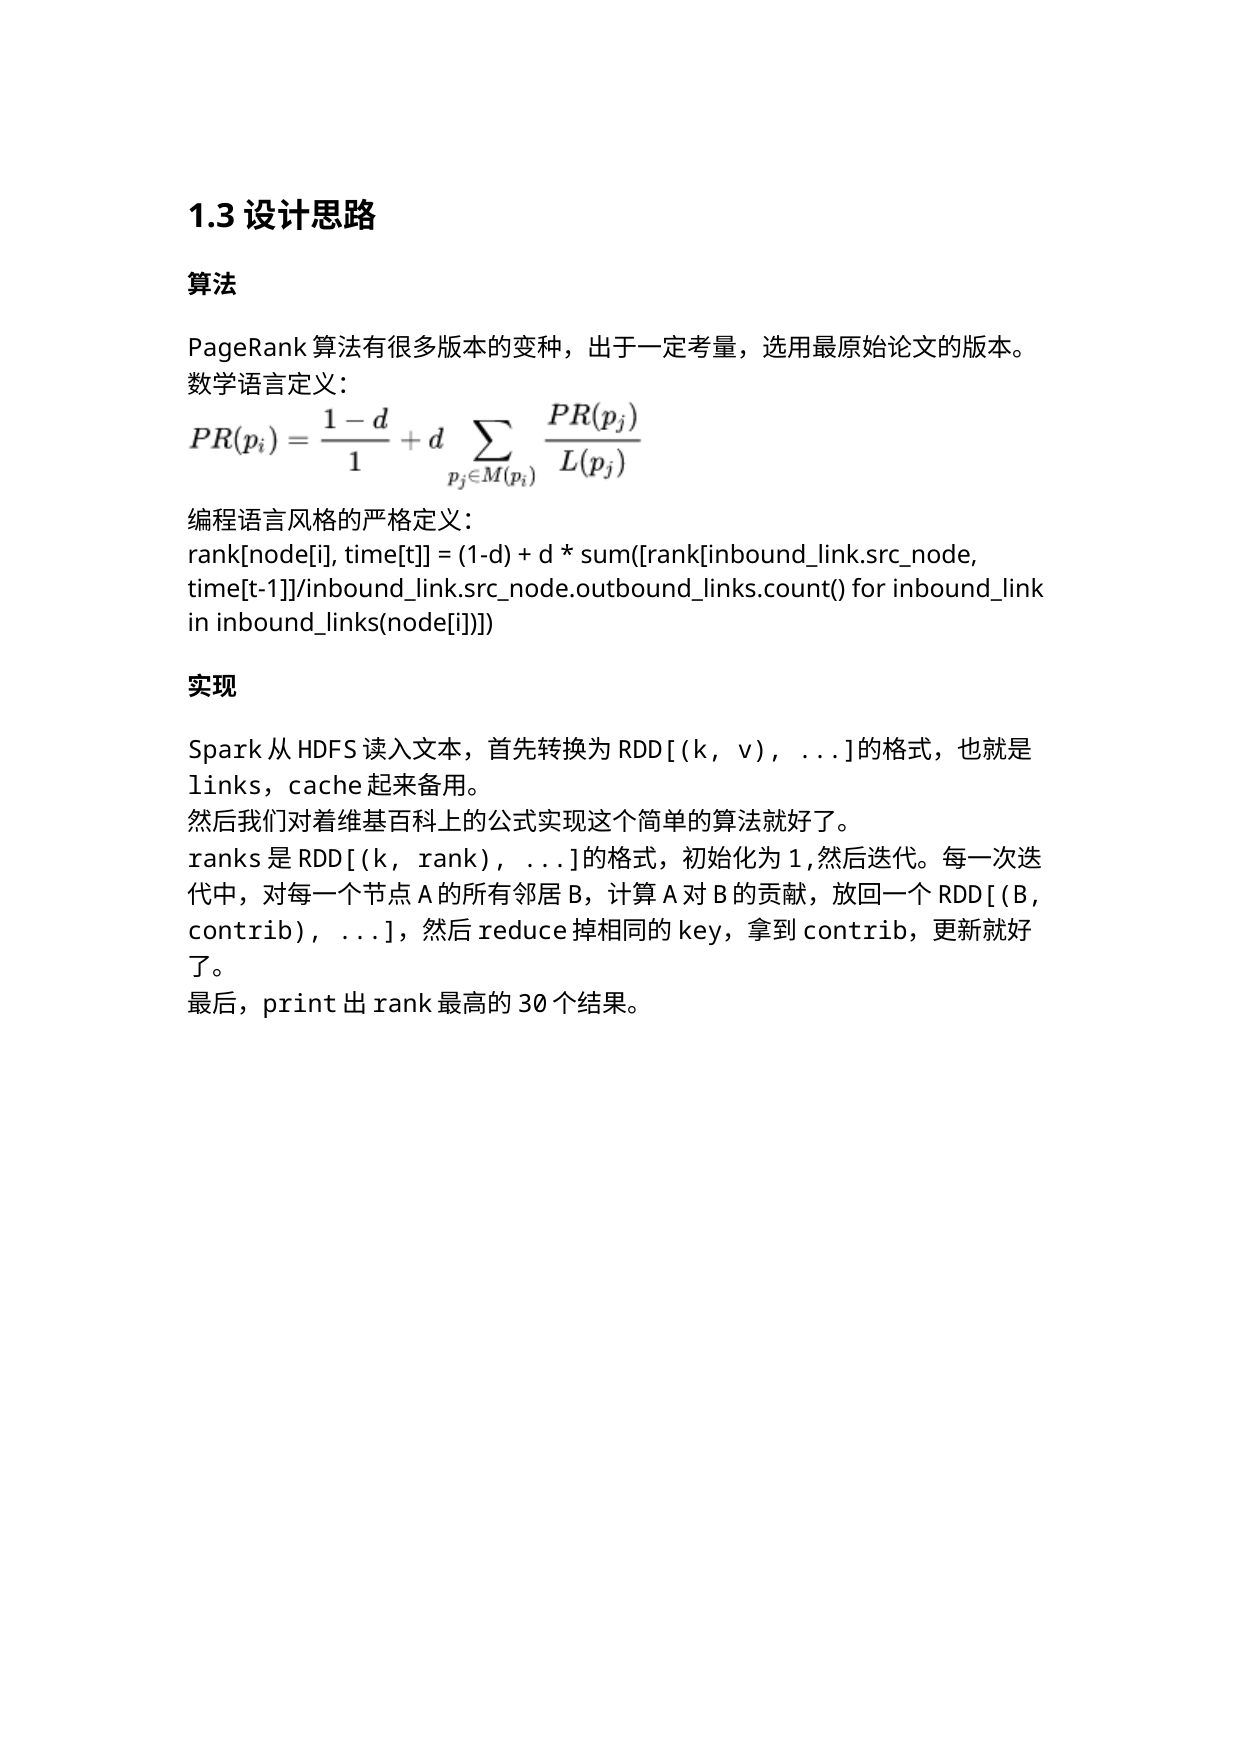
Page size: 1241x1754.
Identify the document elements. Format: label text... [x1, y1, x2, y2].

picture [187, 400, 646, 501]
text PageRank算法有很多版本的变种，出于一定考量，选用最原始论文的版本。 [187, 328, 1053, 364]
text Spark从HDFS读入文本，首先转换为RDD[(k, v), ...]的格式，也就是links，cache起来备用。 [187, 729, 1053, 802]
text 编程语言风格的严格定义： [187, 500, 1053, 537]
text ranks是RDD[(k, rank), ...]的格式，初始化为1,然后迭代。每一次迭代中，对每一个节点A的所有邻居B，计算A对B的贡献，放回一个RDD[(B, contrib), ...]，然后reduce掉相同的key，拿到contrib，更新就好了。 [187, 838, 1053, 983]
text 数学语言定义： [187, 364, 1053, 400]
text 然后我们对着维基百科上的公式实现这个简单的算法就好了。 [187, 802, 1053, 838]
text 最后，print出rank最高的30个结果。 [187, 983, 1053, 1019]
subtitle 设计思路 [187, 189, 1053, 237]
subtitle 算法 [187, 264, 1053, 301]
text rank[node[i], time[t]] = (1-d) + d * sum([rank[inbound_link.src_node, time[t-1]]/inbound_link.src_node.outbound_links.count() for inbound_link in inbound_links(node[i])]) [187, 537, 1053, 639]
subtitle 实现 [187, 666, 1053, 702]
